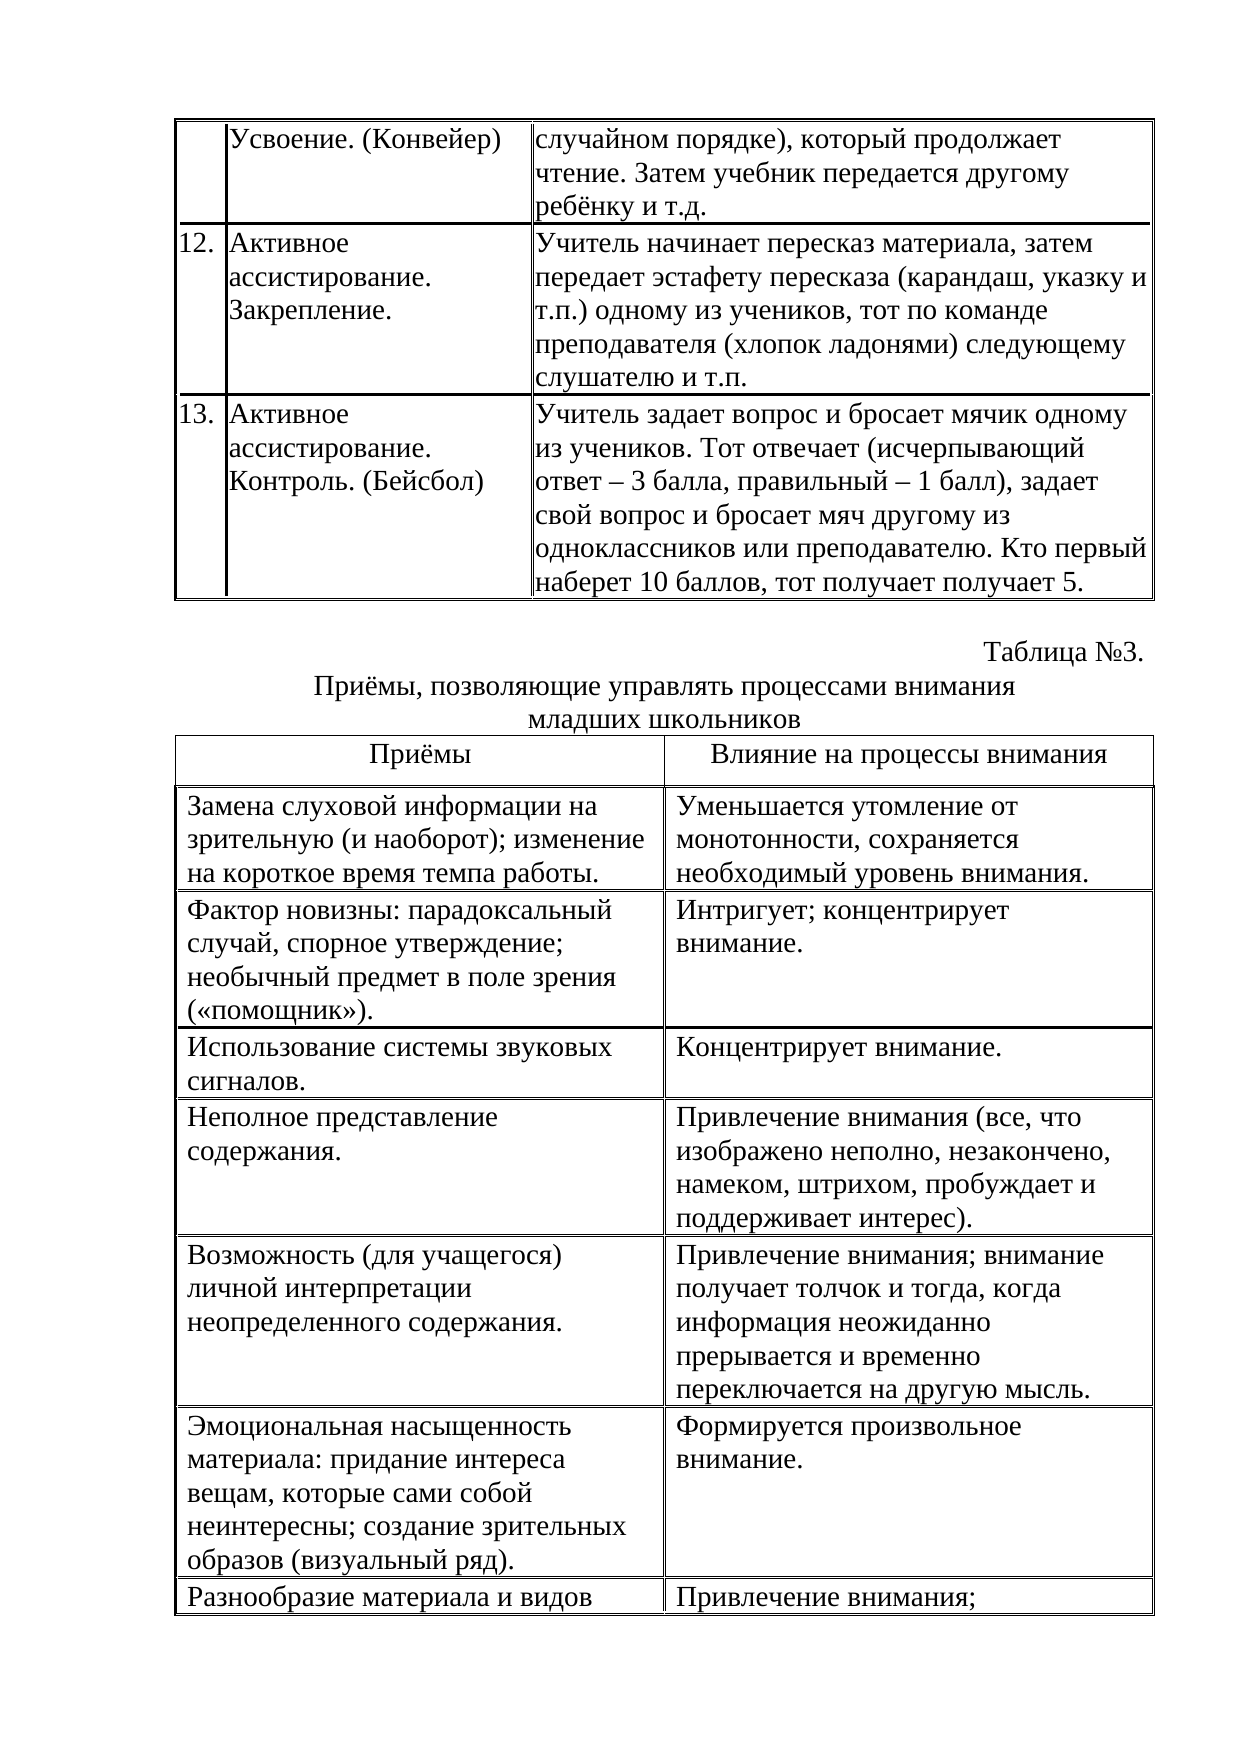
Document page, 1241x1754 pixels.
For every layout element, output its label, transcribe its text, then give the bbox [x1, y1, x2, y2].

text младших школьников [177, 701, 1152, 735]
table_cell 12. [177, 222, 225, 393]
table_cell Концентрирует внимание. [666, 1029, 1152, 1096]
table_cell 13. [176, 393, 226, 597]
text Таблица №3. [177, 634, 1152, 668]
table_cell Возможность (для учащегося) личной интерпретации неопределенного содержания. [177, 1237, 663, 1405]
table_cell Учитель задает вопрос и бросает мячик одному из учеников. Тот отвечает (исчерпывающий ответ – 3 балла, правильный – 1 балл), задает свой вопрос и бросает мяч другому из одноклассников или преподавателю. Кто первый наберет 10 баллов, тот получает получает 5. [533, 393, 1153, 597]
text Приёмы, позволяющие управлять процессами внимания [177, 668, 1152, 701]
table_cell Уменьшается утомление от монотонности, сохраняется необходимый уровень внимания. [666, 788, 1152, 889]
table_cell Учитель начинает пересказ материала, затем передает эстафету пересказа (карандаш, указку и т.п.) одному из учеников, тот по команде преподавателя (хлопок ладонями) следующему слушателю и т.п. [534, 222, 1152, 393]
table_header Приёмы [176, 736, 664, 785]
table_cell Активное ассистирование. Контроль. (Бейсбол) [226, 396, 533, 597]
table_cell Неполное представление содержания. [177, 1100, 663, 1234]
table_header Влияние на процессы внимания [665, 736, 1153, 785]
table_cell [177, 1579, 664, 1612]
table_cell Использование системы звуковых сигналов. [177, 1029, 663, 1096]
table_cell Активное ассистирование. Закрепление. [228, 225, 531, 393]
table_cell Привлечение внимания (все, что изображено неполно, незакончено, намеком, штрихом, пробуждает и поддерживает интерес). [666, 1100, 1152, 1234]
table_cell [533, 122, 1152, 222]
table_cell Формируется произвольное внимание. [666, 1408, 1152, 1576]
table_cell Эмоциональная насыщенность материала: придание интереса вещам, которые сами собой неинтересны; создание зрительных образов (визуальный ряд). [177, 1408, 663, 1576]
table_cell Привлечение внимания; внимание получает толчок и тогда, когда информация неожиданно прерывается и временно переключается на другую мысль. [666, 1237, 1152, 1405]
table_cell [665, 1579, 1152, 1612]
table_cell Фактор новизны: парадоксальный случай, спорное утверждение; необычный предмет в поле зрения («помощник»). [177, 892, 663, 1026]
table_cell Замена слуховой информации на зрительную (и наоборот); изменение на короткое время темпа работы. [177, 788, 663, 889]
table_cell 10. [177, 122, 226, 222]
table_cell Интригует; концентрирует внимание. [666, 892, 1152, 1026]
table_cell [226, 122, 533, 222]
